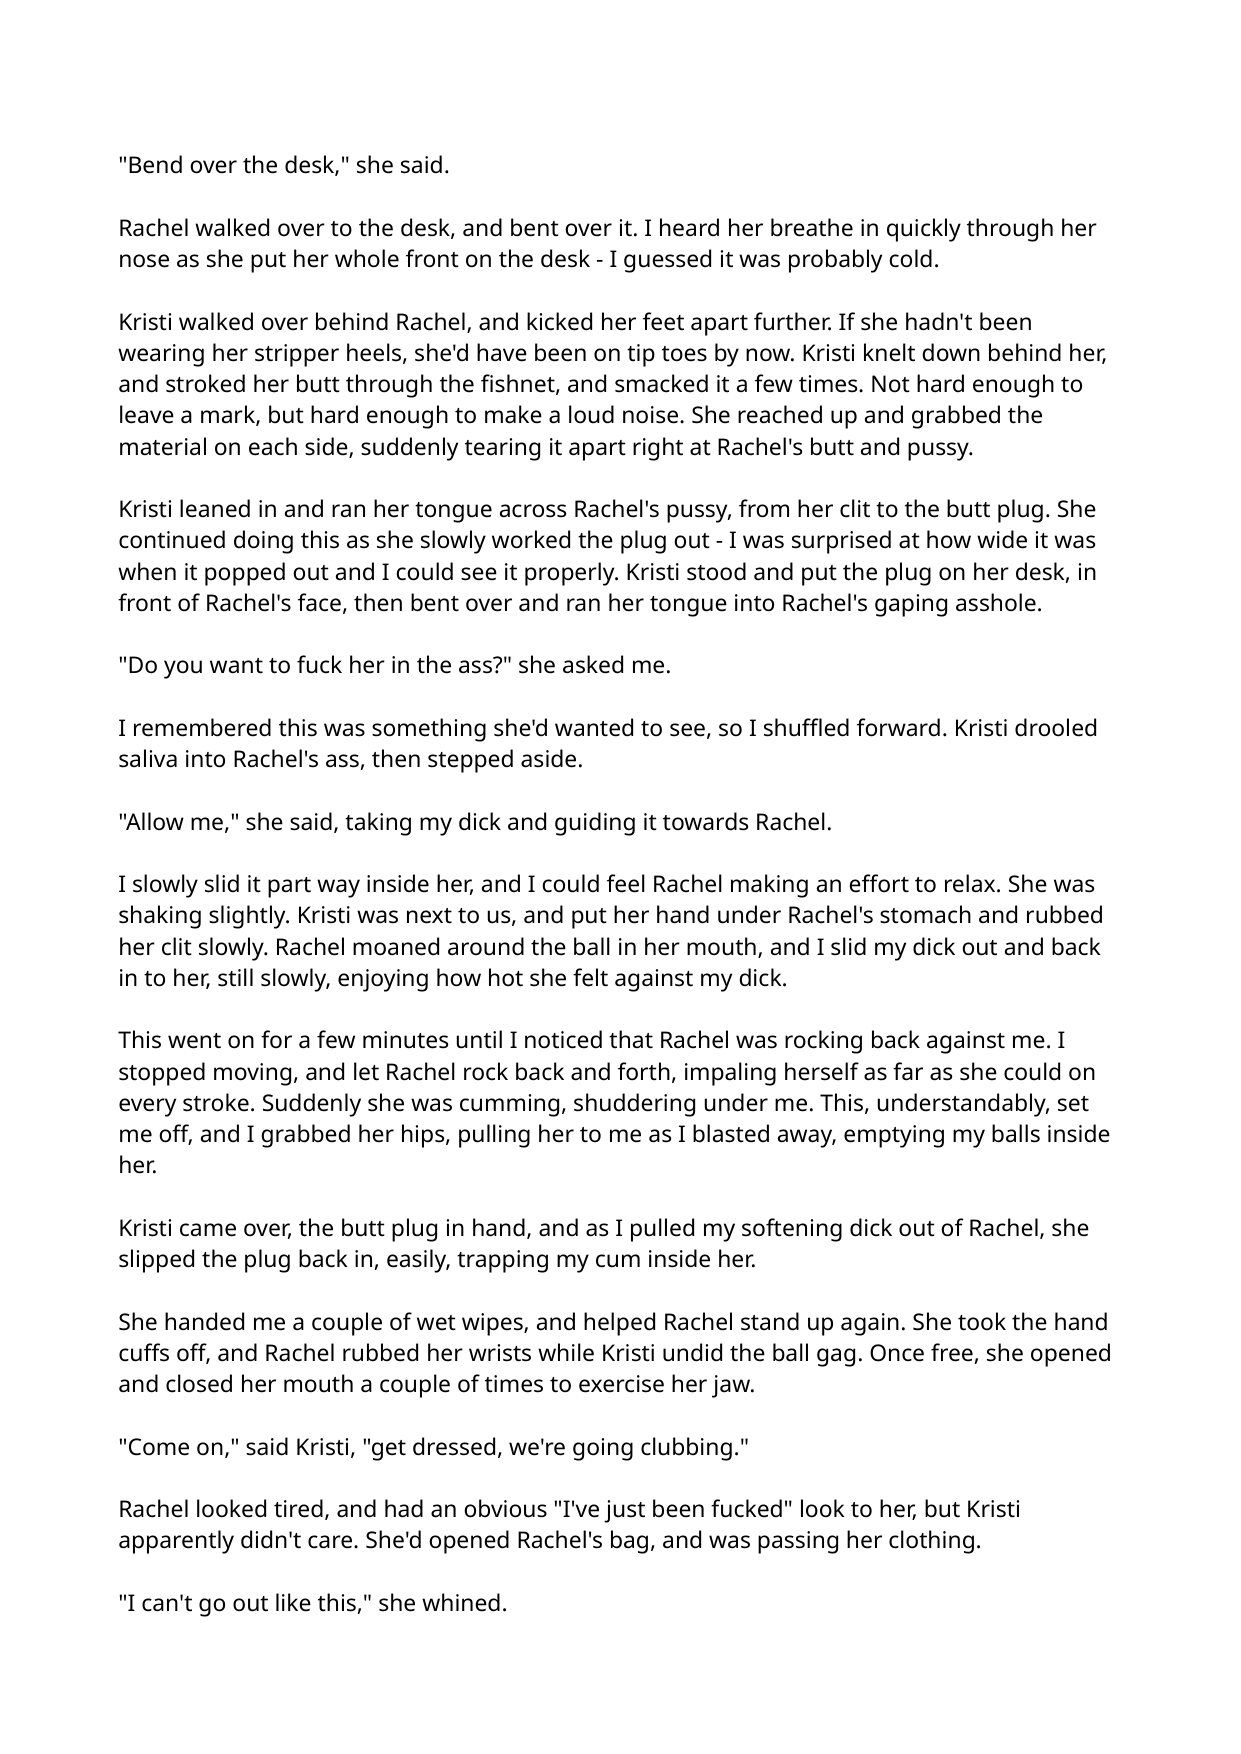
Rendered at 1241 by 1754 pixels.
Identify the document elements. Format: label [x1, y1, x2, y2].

text [118, 118, 1122, 1618]
